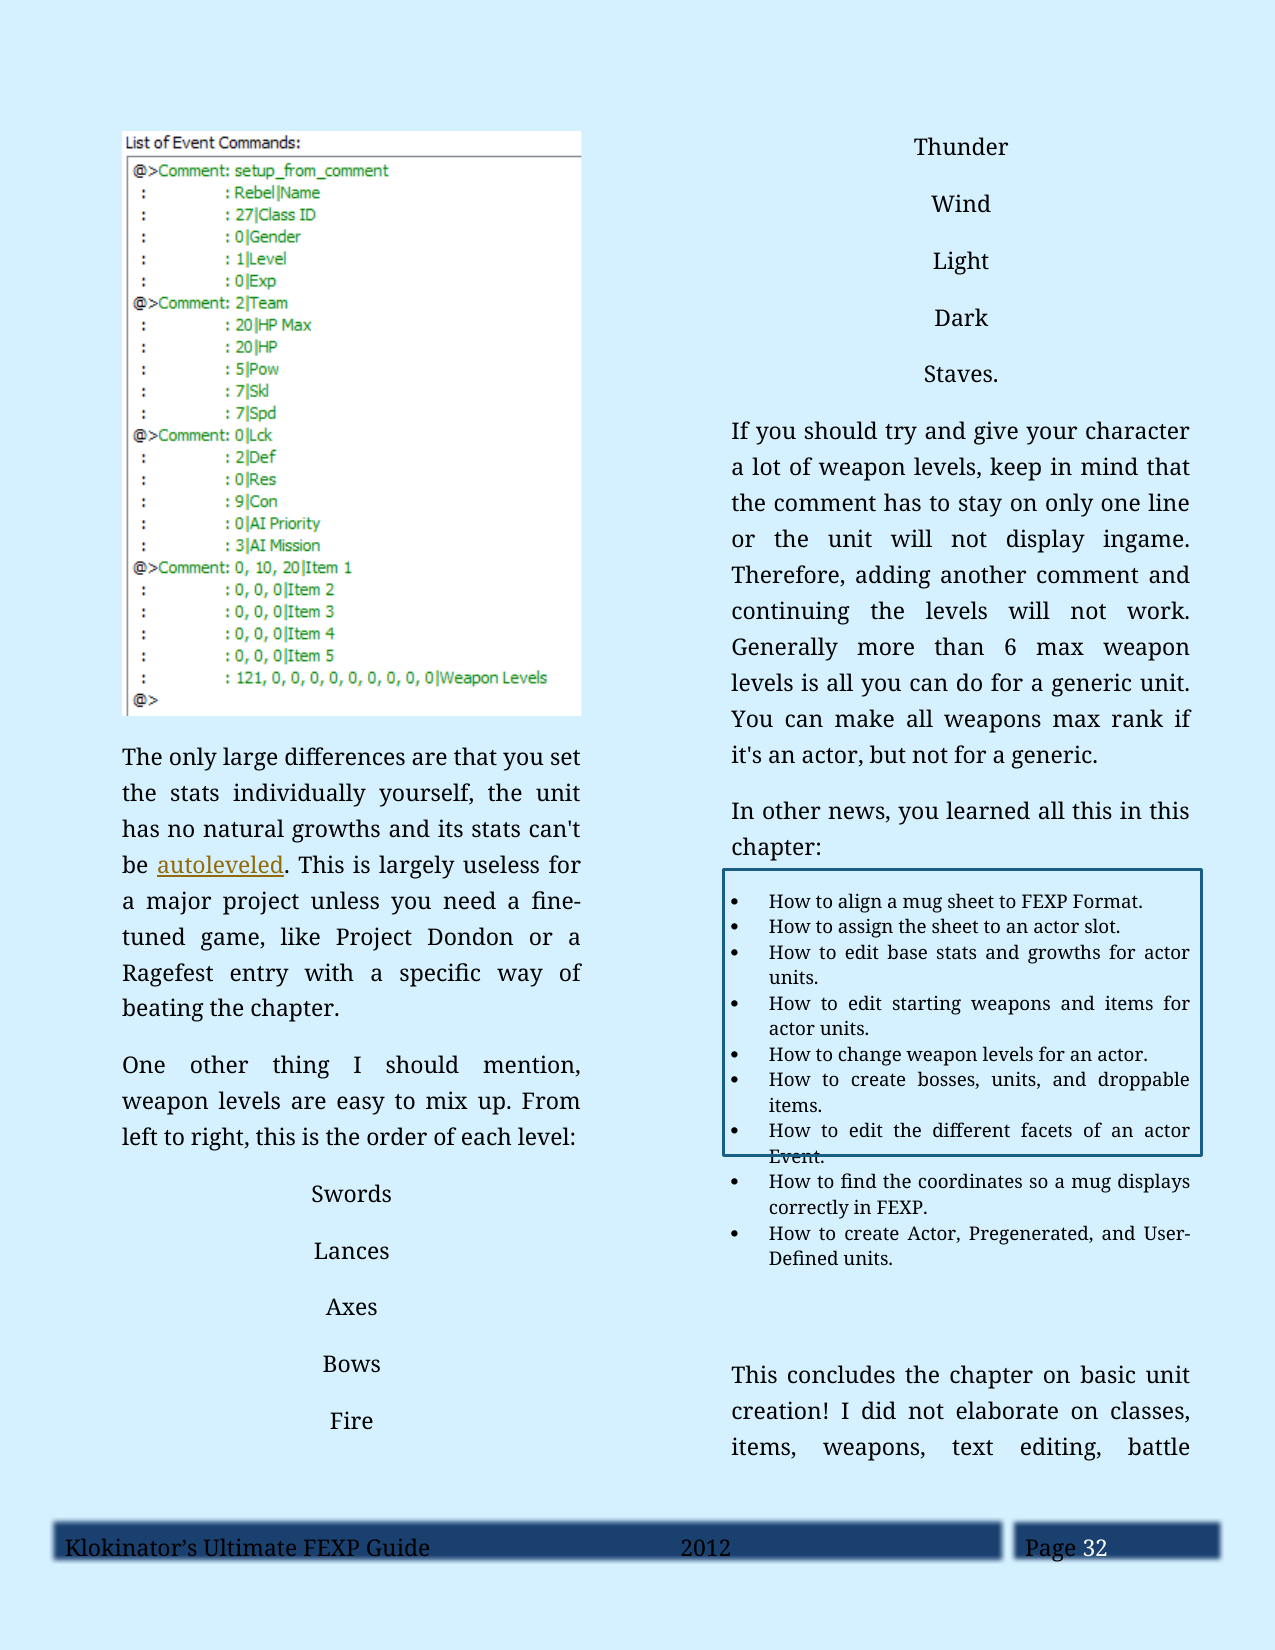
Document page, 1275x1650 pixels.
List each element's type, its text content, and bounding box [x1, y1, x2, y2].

text Thunder [731, 131, 1191, 162]
text Fire [122, 1405, 581, 1436]
list How to edit base stats and growths for actor units. [731, 939, 1191, 990]
text Light [731, 245, 1191, 276]
text Bows [122, 1348, 581, 1379]
text Axes [122, 1291, 581, 1323]
text Lances [122, 1234, 581, 1266]
list How to edit starting weapons and items for actor units. [731, 990, 1191, 1041]
text One other thing I should mention, weapon levels are easy to mix up. From left to right, this is the order of each level: [122, 1049, 581, 1152]
list How to assign the sheet to an actor slot. [731, 913, 1191, 939]
text If you should try and give your character a lot of weapon levels, keep in mind that the comment has to stay on only one line or the unit will not display ingame. Therefore, adding another comment and continuing the levels will not work. Generally more than 6 max weapon levels is all you can do for a generic unit. You can make all weapons max rank if it's an actor, but not for a generic. [731, 415, 1191, 770]
text The only large differences are that you set the stats individually yourself, the unit has no natural growths and its stats can't be autoleveled. This is largely useless for a major project unless you need a fine-tuned game, like Project Dondon or a Ragefest entry with a specific way of beating the chapter. [122, 741, 581, 1024]
list How to create bosses, units, and droppable items. [731, 1067, 1191, 1118]
list How to create Actor, Pregenerated, and User-Defined units. [731, 1220, 1191, 1271]
list How to edit the different facets of an actor Event. [731, 1118, 1191, 1154]
text Swords [122, 1178, 581, 1209]
picture [121, 131, 582, 716]
text Wind [731, 188, 1191, 219]
text Staves. [731, 358, 1191, 389]
text In other news, you learned all this in this chapter: [731, 795, 1191, 862]
list How to find the coordinates so a mug displays correctly in FEXP. [731, 1169, 1191, 1220]
list How to align a mug sheet to FEXP Format. [731, 888, 1191, 913]
text Dark [731, 302, 1191, 333]
list How to change weapon levels for an actor. [731, 1041, 1191, 1067]
